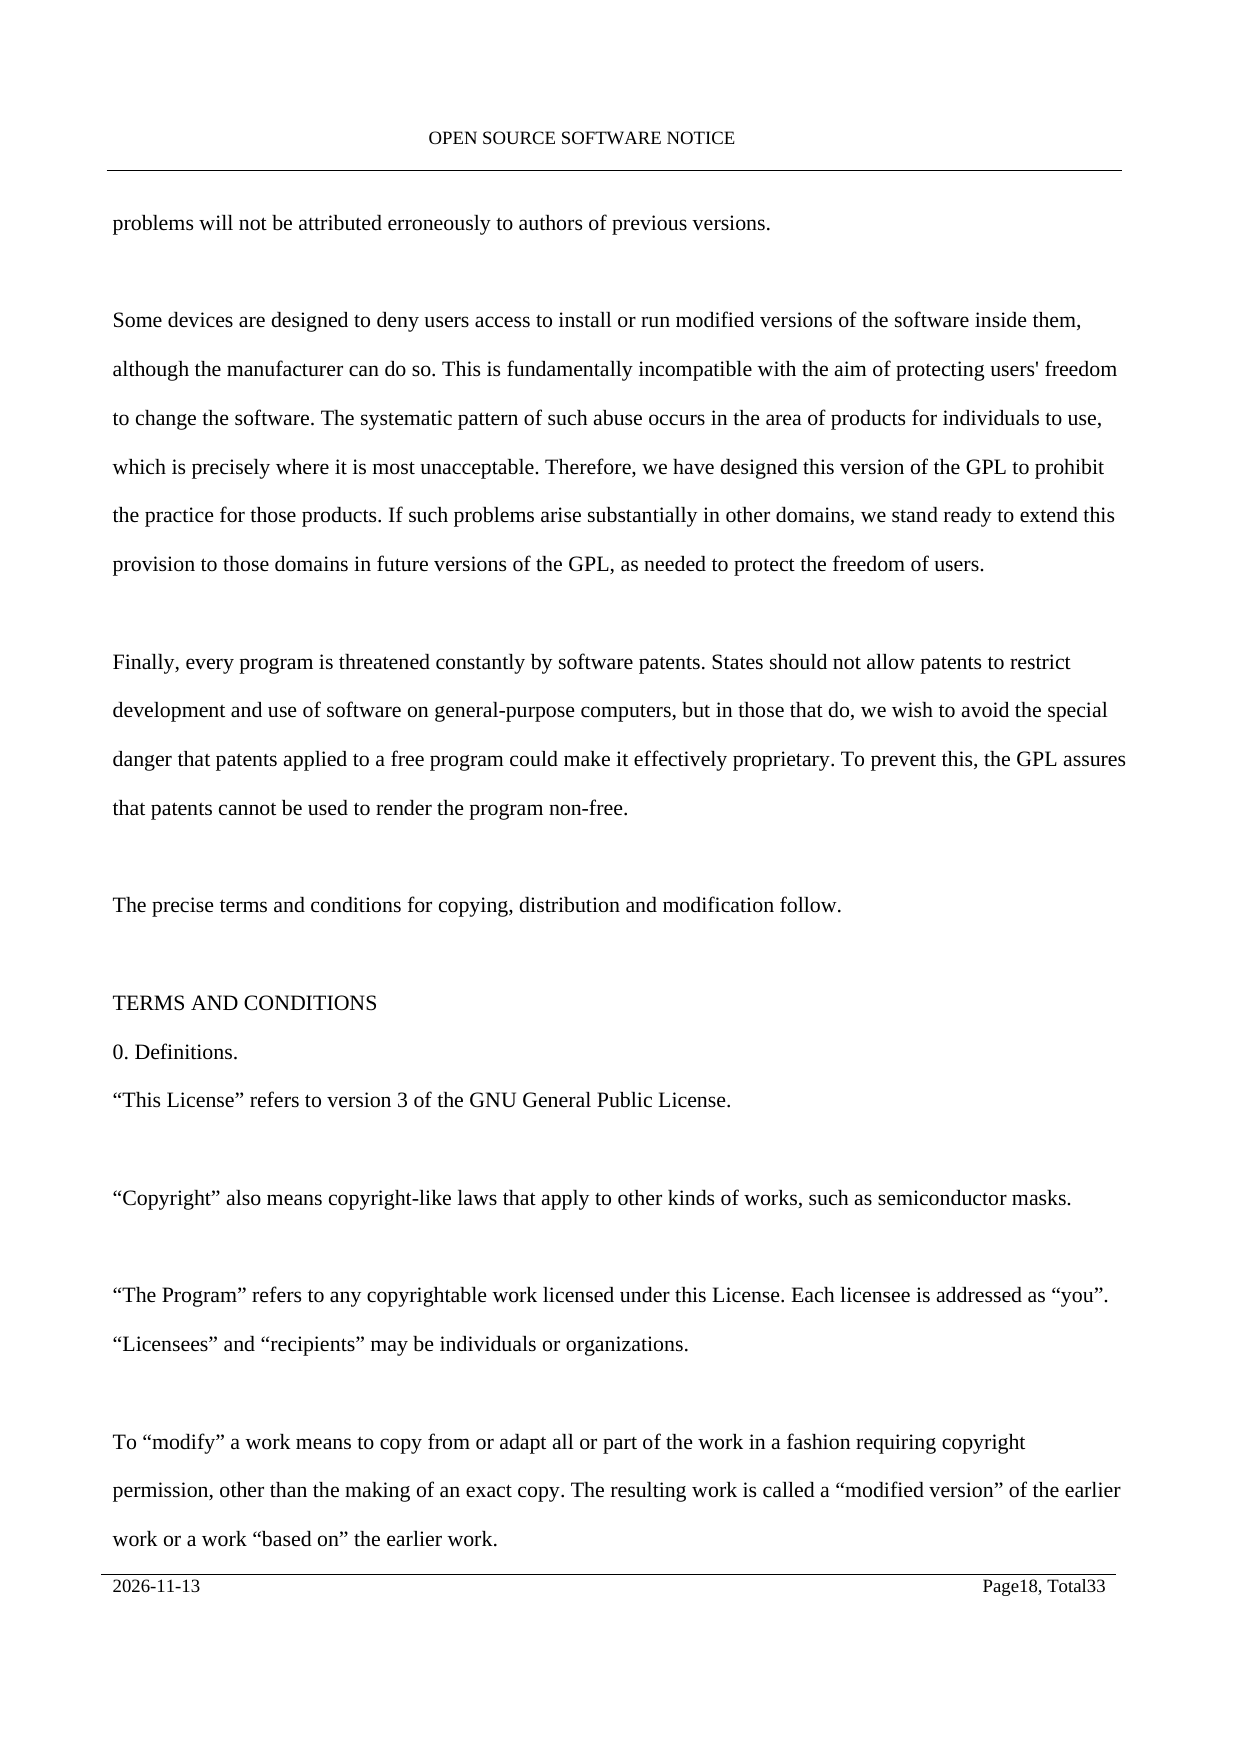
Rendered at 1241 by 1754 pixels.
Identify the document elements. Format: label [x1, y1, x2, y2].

text [112, 206, 1128, 1555]
